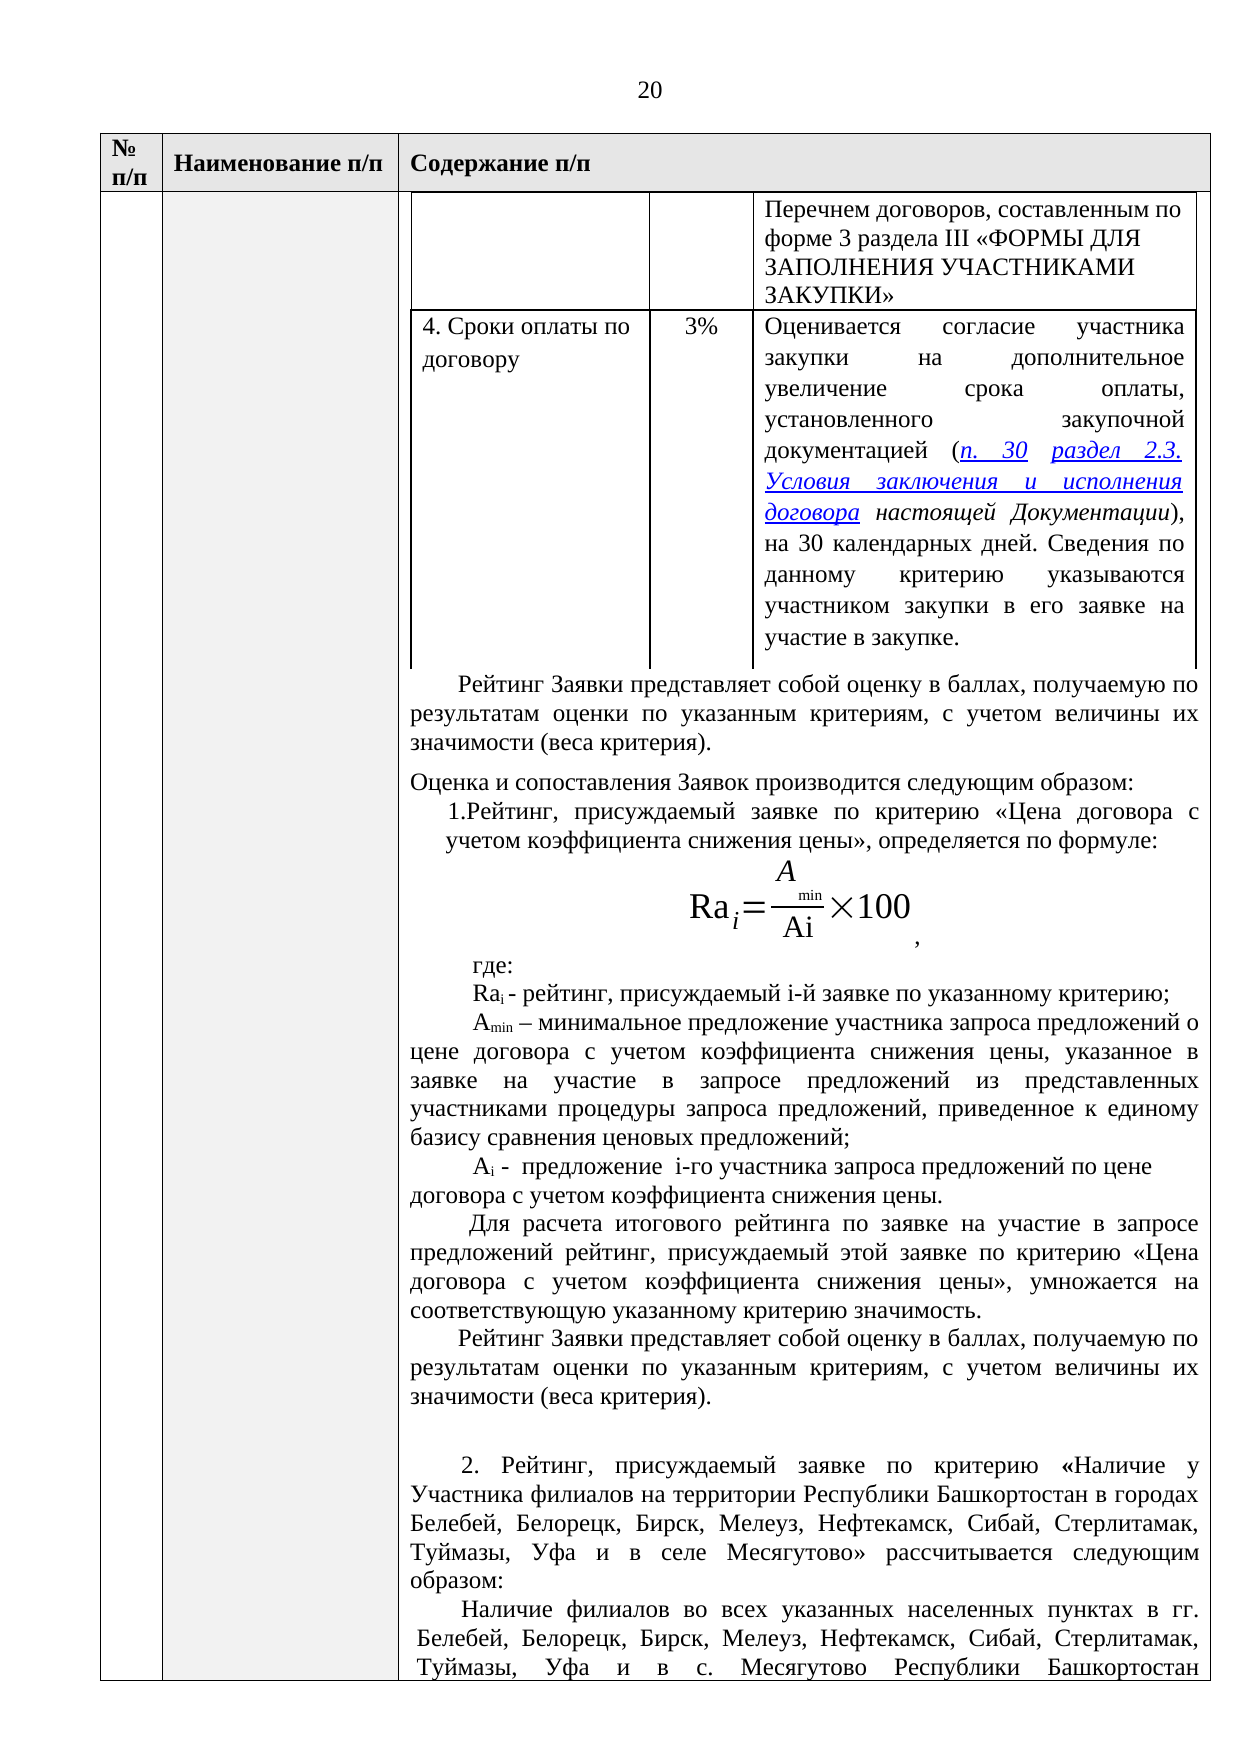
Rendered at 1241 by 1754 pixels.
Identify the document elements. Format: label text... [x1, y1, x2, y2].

table_header Наименование п/п [163, 134, 398, 191]
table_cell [399, 192, 1210, 1680]
table_cell [101, 192, 162, 1680]
table_header № п/п [101, 134, 162, 191]
table_header Содержание п/п [399, 134, 1210, 191]
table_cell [163, 192, 398, 1680]
